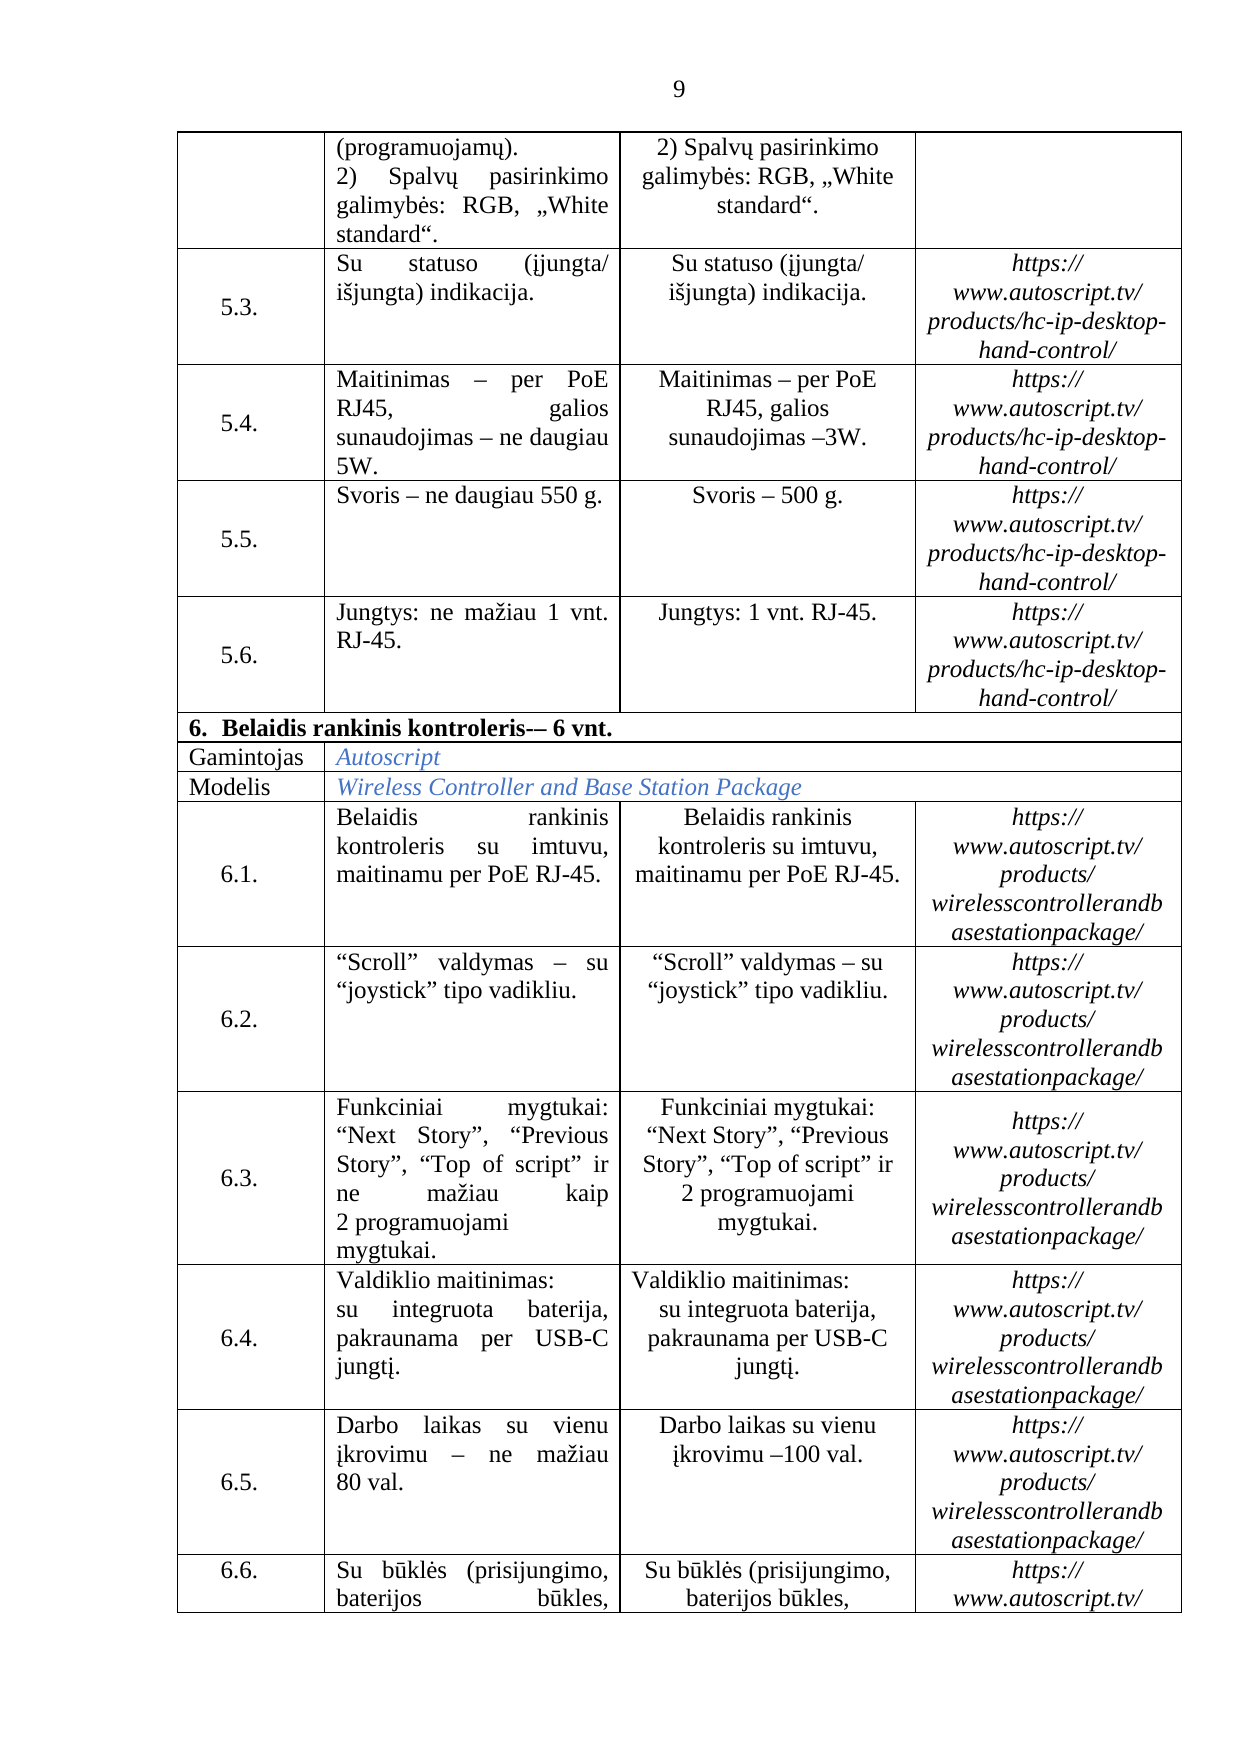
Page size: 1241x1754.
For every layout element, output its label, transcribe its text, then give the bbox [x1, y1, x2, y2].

table_cell Belaidis rankinis kontroleris-– 6 vnt. [178, 713, 1181, 741]
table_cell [916, 133, 1181, 247]
table_cell [178, 1265, 324, 1409]
table_cell Svoris – ne daugiau 550 g. [325, 481, 619, 596]
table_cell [325, 1555, 619, 1612]
table_cell [178, 597, 324, 712]
table_cell Modelis [178, 772, 324, 801]
table_cell Funkciniai mygtukai: “Next Story”, “Previous Story”, “Top of script” ir ne mažiau kaip 2 programuojami mygtukai. [325, 1092, 619, 1264]
table_cell Su statuso (įjungta/ išjungta) indikacija. [621, 249, 915, 363]
table_cell Jungtys: ne mažiau 1 vnt. RJ-45. [325, 597, 619, 712]
table_cell https://www.autoscript.tv/products/wirelesscontrollerandbasestationpackage/ [916, 802, 1181, 946]
table_cell https://www.autoscript.tv/products/hc-ip-desktop-hand-control/ [916, 365, 1181, 479]
table_cell Su statuso (įjungta/ išjungta) indikacija. [325, 249, 619, 363]
table_cell https://www.autoscript.tv/products/wirelesscontrollerandbasestationpackage/ [916, 947, 1181, 1091]
table_cell [178, 1092, 324, 1264]
table_cell https://www.autoscript.tv/products/wirelesscontrollerandbasestationpackage/ [916, 1410, 1181, 1554]
table_cell [178, 802, 324, 946]
table_cell https://www.autoscript.tv/products/wirelesscontrollerandbasestationpackage/ [916, 1265, 1181, 1409]
table_cell Valdiklio maitinimas: su integruota baterija, pakraunama per USB-C jungtį. [325, 1265, 619, 1409]
table_cell [178, 249, 324, 363]
table_cell https://www.autoscript.tv/products/wirelesscontrollerandbasestationpackage/ [916, 1092, 1181, 1264]
table_cell Maitinimas – per PoE RJ45, galios sunaudojimas – ne daugiau 5W. [325, 365, 619, 479]
table_cell Autoscript [325, 743, 1181, 771]
table_cell Maitinimas – per PoE RJ45, galios sunaudojimas –3W. [621, 365, 915, 479]
table_cell Svoris – 500 g. [621, 481, 915, 596]
table_cell [178, 365, 324, 479]
table_cell Gamintojas [178, 743, 324, 771]
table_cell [916, 1555, 1181, 1612]
table_cell Valdiklio maitinimas: su integruota baterija, pakraunama per USB-C jungtį. [621, 1265, 915, 1409]
table_cell https://www.autoscript.tv/products/hc-ip-desktop-hand-control/ [916, 481, 1181, 596]
table_cell Darbo laikas su vienu įkrovimu –100 val. [621, 1410, 915, 1554]
table_cell [178, 1410, 324, 1554]
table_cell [621, 1555, 915, 1612]
table_cell “Scroll” valdymas – su “joystick” tipo vadikliu. [621, 947, 915, 1091]
table_cell Wireless Controller and Base Station Package [325, 772, 1181, 801]
table_cell [178, 1555, 324, 1612]
table_cell Belaidis rankinis kontroleris su imtuvu, maitinamu per PoE RJ-45. [621, 802, 915, 946]
table_cell https://www.autoscript.tv/products/hc-ip-desktop-hand-control/ [916, 597, 1181, 712]
table_cell Jungtys: 1 vnt. RJ-45. [621, 597, 915, 712]
table_cell Funkciniai mygtukai: “Next Story”, “Previous Story”, “Top of script” ir 2 programuojami mygtukai. [621, 1092, 915, 1264]
table_cell https://www.autoscript.tv/products/hc-ip-desktop-hand-control/ [916, 249, 1181, 363]
table_cell Darbo laikas su vienu įkrovimu – ne mažiau 80 val. [325, 1410, 619, 1554]
table_cell [178, 133, 324, 247]
table_cell [178, 947, 324, 1091]
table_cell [621, 133, 915, 247]
table_cell “Scroll” valdymas – su “joystick” tipo vadikliu. [325, 947, 619, 1091]
table_cell [178, 481, 324, 596]
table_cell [325, 133, 619, 247]
table_cell Belaidis rankinis kontroleris su imtuvu, maitinamu per PoE RJ-45. [325, 802, 619, 946]
